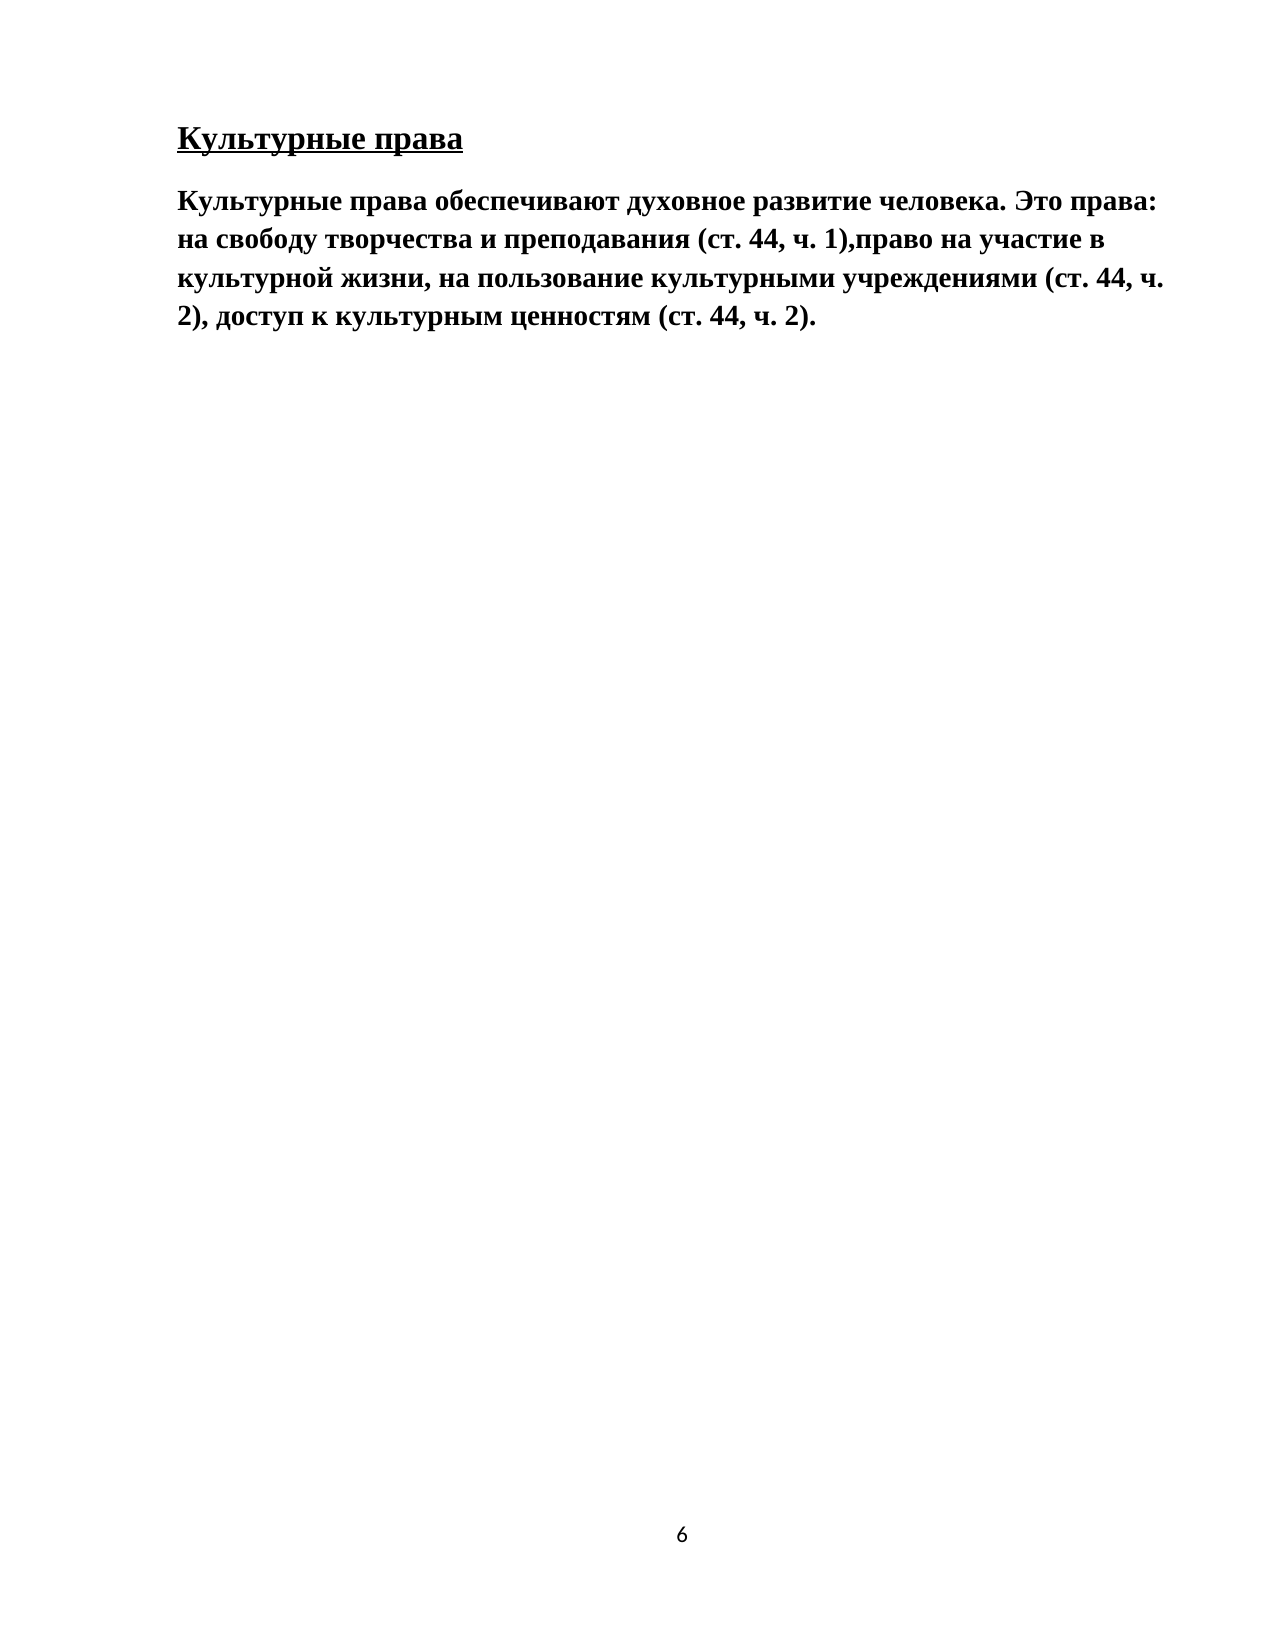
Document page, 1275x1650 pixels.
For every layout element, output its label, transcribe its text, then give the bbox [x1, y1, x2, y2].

text Культурные права [177, 118, 1186, 156]
text Культурные права обеспечивают духовное развитие человека. Это права: на свободу творчества и преподавания (ст. 44, ч. 1),право на участие в культурной жизни, на пользование культурными учреждениями (ст. 44, ч. 2), доступ к культурным ценностям (ст. 44, ч. 2). [177, 183, 1186, 332]
